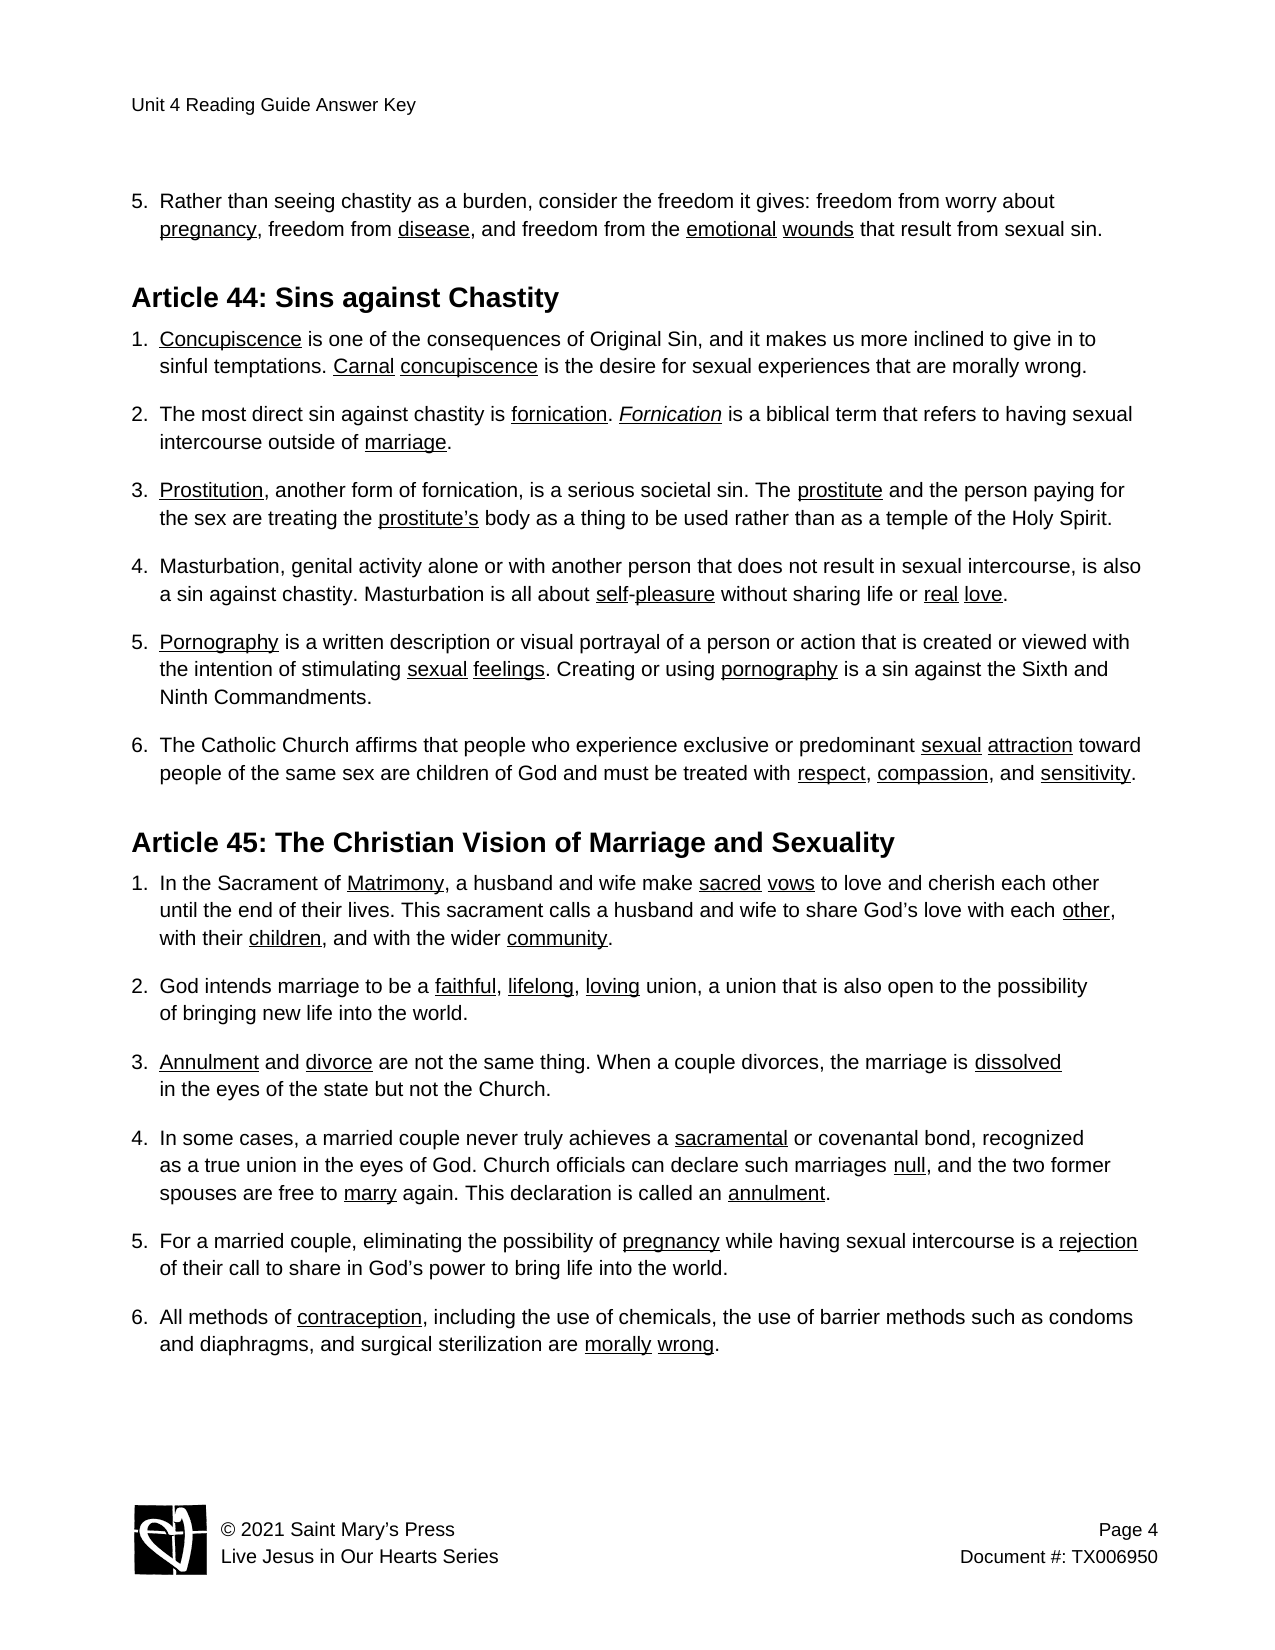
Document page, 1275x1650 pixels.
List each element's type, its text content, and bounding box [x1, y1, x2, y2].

list Pornography is a written description or visual portrayal of a person or action that is created or viewed with the intention of stimulating sexual feelings. Creating or using pornography is a sin against the Sixth and Ninth Commandments. [131, 630, 1144, 709]
text Article 44: Sins against Chastity [131, 281, 1144, 314]
list God intends marriage to be a faithful, lifelong, loving union, a union that is also open to the possibility of bringing new life into the world. [131, 974, 1144, 1025]
list All methods of contraception, including the use of chemicals, the use of barrier methods such as condoms and diaphragms, and surgical sterilization are morally wrong. [131, 1304, 1144, 1356]
list Rather than seeing chastity as a burden, consider the freedom it gives: freedom from worry about pregnancy, freedom from disease, and freedom from the emotional wounds that result from sexual sin. [131, 189, 1144, 240]
list In some cases, a married couple never truly achieves a sacramental or covenantal bond, recognized as a true union in the eyes of God. Church officials can declare such marriages null, and the two former spouses are free to marry again. This declaration is called an annulment. [131, 1125, 1144, 1204]
list Prostitution, another form of fornication, is a serious societal sin. The prostitute and the person paying for the sex are treating the prostitute’s body as a thing to be used rather than as a temple of the Holy Spirit. [131, 478, 1144, 529]
text Article 45: The Christian Vision of Marriage and Sexuality [131, 826, 1144, 858]
list The most direct sin against chastity is fornication. Fornication is a biblical term that refers to having sexual intercourse outside of marriage. [131, 402, 1144, 454]
list In the Sacrament of Matrimony, a husband and wife make sacred vows to love and cherish each other until the end of their lives. This sacrament calls a husband and wife to share God’s love with each other, with their children, and with the wider community. [131, 870, 1144, 949]
list The Catholic Church affirms that people who experience exclusive or predominant sexual attraction toward people of the same sex are children of God and must be treated with respect, compassion, and sensitivity. [131, 733, 1144, 784]
list Masturbation, genital activity alone or with another person that does not result in sexual intercourse, is also a sin against chastity. Masturbation is all about self-pleasure without sharing life or real love. [131, 554, 1144, 605]
list Concupiscence is one of the consequences of Original Sin, and it makes us more inclined to give in to sinful temptations. Carnal concupiscence is the desire for sexual experiences that are morally wrong. [131, 326, 1144, 378]
list Annulment and divorce are not the same thing. When a couple divorces, the marriage is dissolved in the eyes of the state but not the Church. [131, 1049, 1144, 1101]
list For a married couple, eliminating the possibility of pregnancy while having sexual intercourse is a rejection of their call to share in God’s power to bring life into the world. [131, 1229, 1144, 1280]
